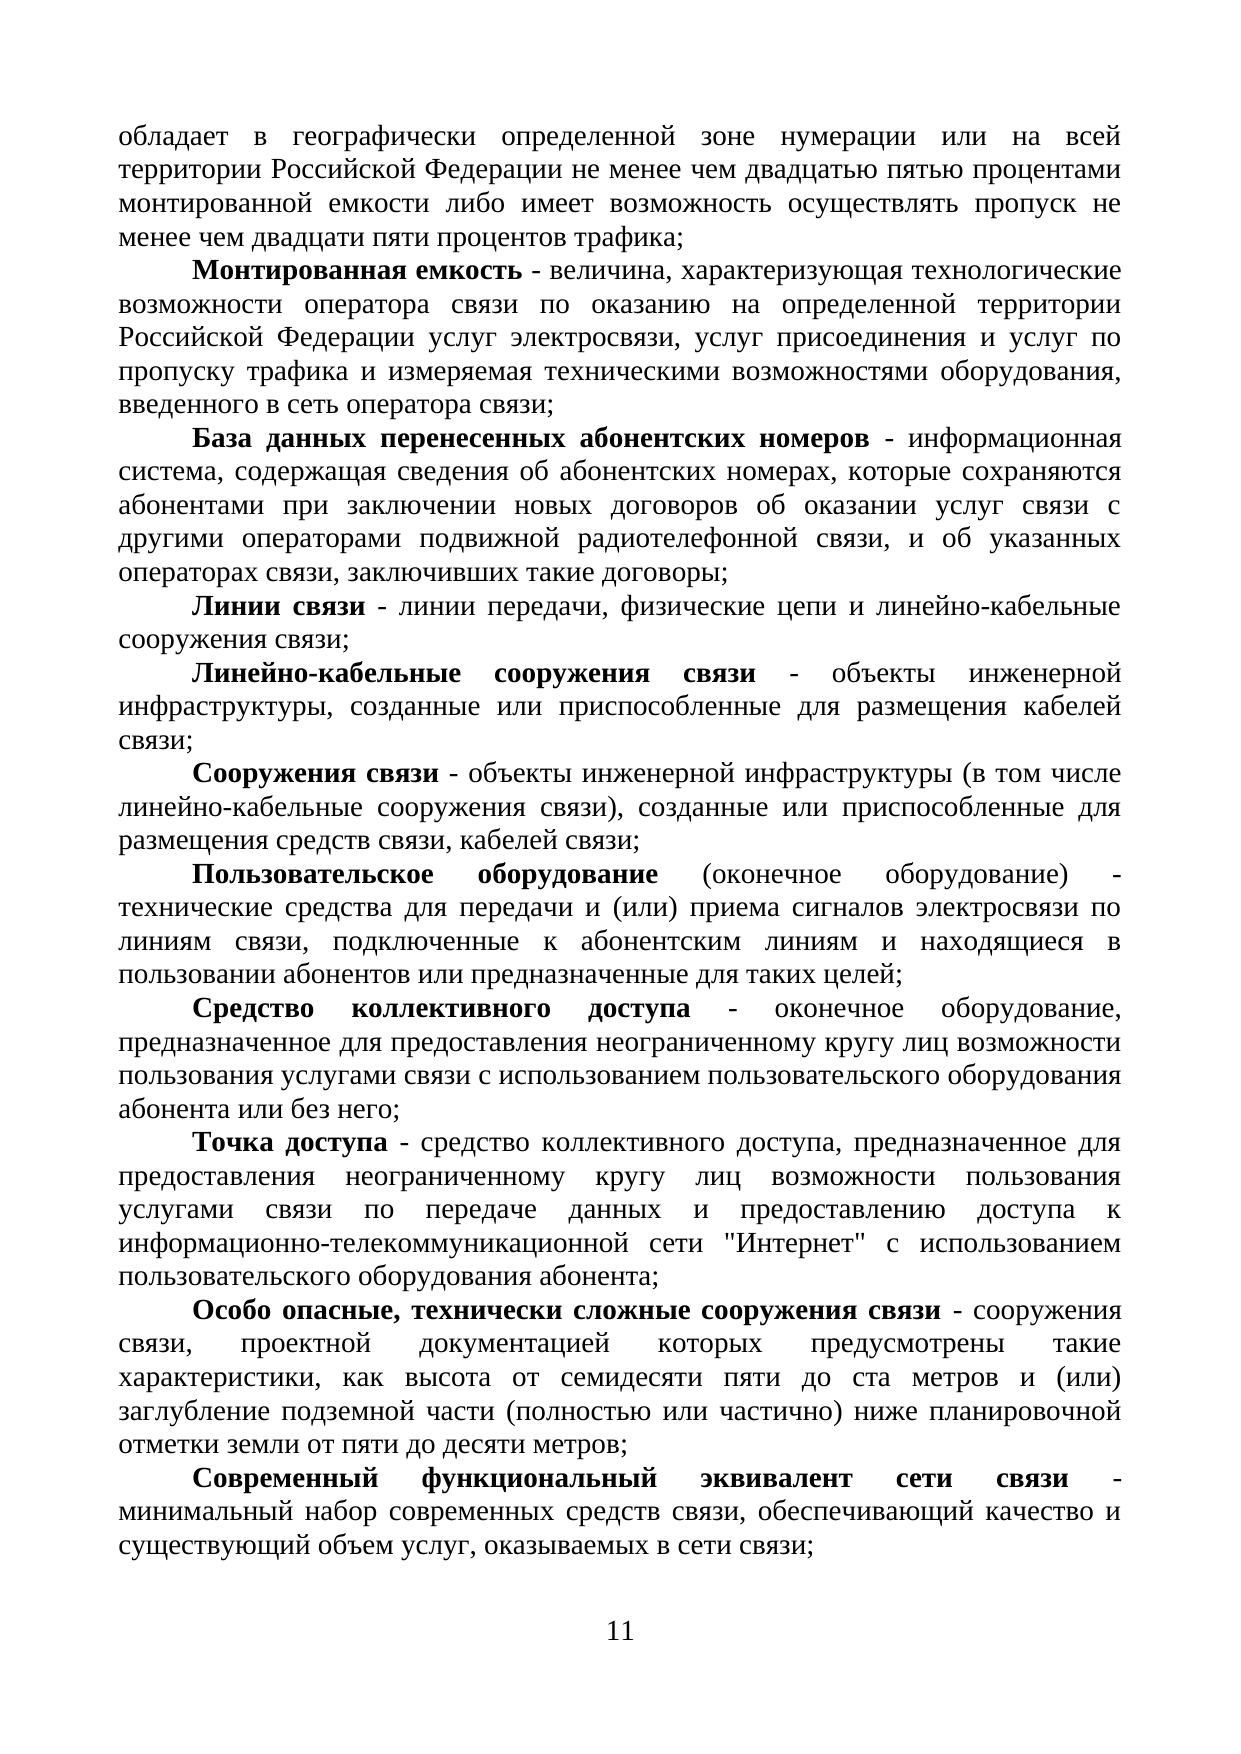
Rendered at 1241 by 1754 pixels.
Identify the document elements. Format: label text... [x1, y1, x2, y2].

text Пользовательское оборудование (оконечное оборудование) - технические средства для передачи и (или) приема сигналов электросвязи по линиям связи, подключенные к абонентским линиям и находящиеся в пользовании абонентов или предназначенные для таких целей; [118, 856, 1122, 990]
text Монтированная емкость - величина, характеризующая технологические возможности оператора связи по оказанию на определенной территории Российской Федерации услуг электросвязи, услуг присоединения и услуг по пропуску трафика и измеряемая техническими возможностями оборудования, введенного в сеть оператора связи; [118, 252, 1122, 420]
text Точка доступа - средство коллективного доступа, предназначенное для предоставления неограниченному кругу лиц возможности пользования услугами связи по передаче данных и предоставлению доступа к информационно-телекоммуникационной сети "Интернет" с использованием пользовательского оборудования абонента; [118, 1124, 1122, 1292]
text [118, 118, 1122, 252]
text Средство коллективного доступа - оконечное оборудование, предназначенное для предоставления неограниченному кругу лиц возможности пользования услугами связи с использованием пользовательского оборудования абонента или без него; [118, 990, 1122, 1124]
text Сооружения связи - объекты инженерной инфраструктуры (в том числе линейно-кабельные сооружения связи), созданные или приспособленные для размещения средств связи, кабелей связи; [118, 755, 1122, 856]
text База данных перенесенных абонентских номеров - информационная система, содержащая сведения об абонентских номерах, которые сохраняются абонентами при заключении новых договоров об оказании услуг связи с другими операторами подвижной радиотелефонной связи, и об указанных операторах связи, заключивших такие договоры; [118, 420, 1122, 588]
text Линии связи - линии передачи, физические цепи и линейно-кабельные сооружения связи; [118, 588, 1122, 655]
text Особо опасные, технически сложные сооружения связи - сооружения связи, проектной документацией которых предусмотрены такие характеристики, как высота от семидесяти пяти до ста метров и (или) заглубление подземной части (полностью или частично) ниже планировочной отметки земли от пяти до десяти метров; [118, 1292, 1122, 1460]
text Современный функциональный эквивалент сети связи - минимальный набор современных средств связи, обеспечивающий качество и существующий объем услуг, оказываемых в сети связи; [118, 1460, 1122, 1560]
text Линейно-кабельные сооружения связи - объекты инженерной инфраструктуры, созданные или приспособленные для размещения кабелей связи; [118, 655, 1122, 755]
